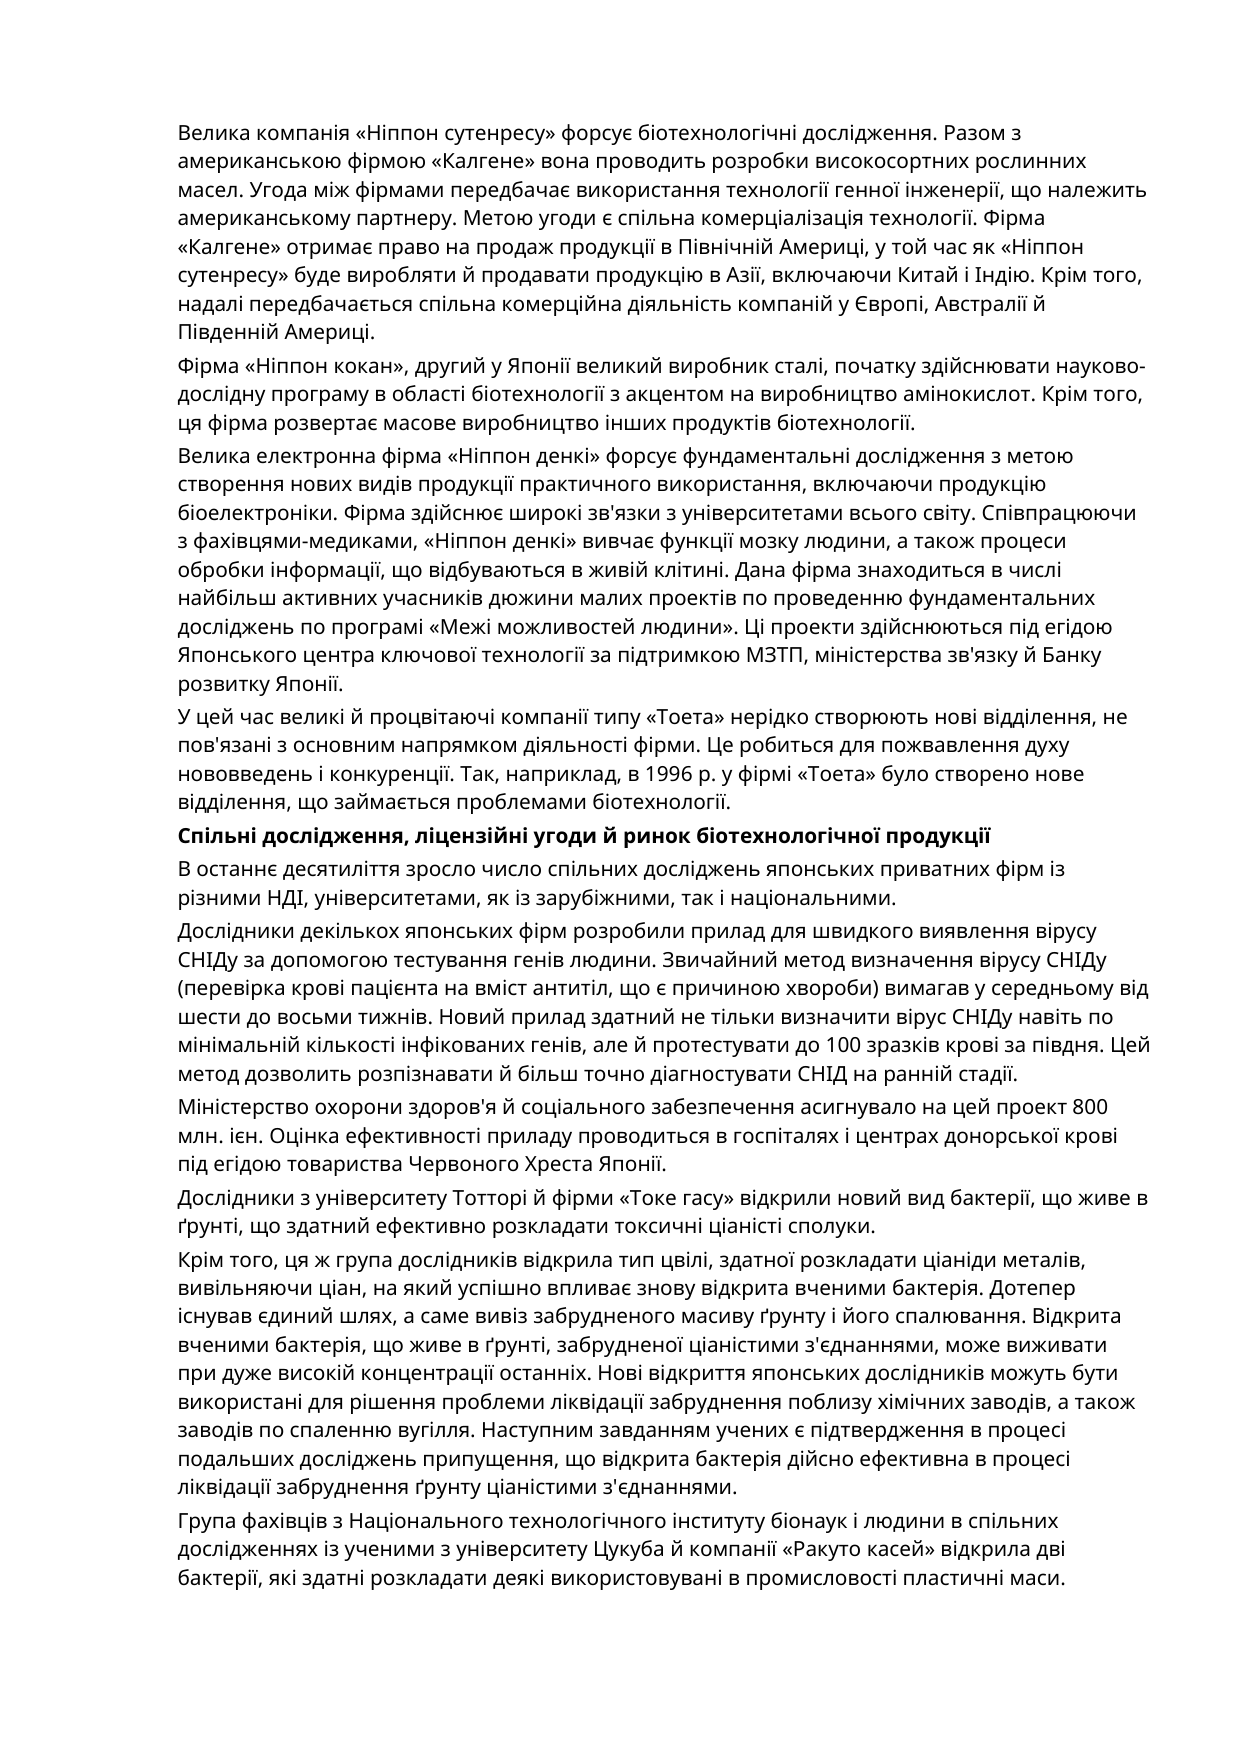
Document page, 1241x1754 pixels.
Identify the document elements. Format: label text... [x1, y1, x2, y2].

text Спільні дослідження, ліцензійні угоди й ринок біотехнологічної продукції [177, 821, 1152, 849]
text Міністерство охорони здоров'я й соціального забезпечення асигнувало на цей проект 800 млн. ієн. Оцінка ефективності приладу проводиться в госпіталях і центрах донорської крові під егідою товариства Червоного Хреста Японії. [177, 1092, 1152, 1178]
text Фірма «Ніппон кокан», другий у Японії великий виробник сталі, початку здійснювати науково-дослідну програму в області біотехнології з акцентом на виробництво амінокислот. Крім того, ця фірма розвертає масове виробництво інших продуктів біотехнології. [177, 351, 1152, 436]
text У цей час великі й процвітаючі компанії типу «Тоета» нерідко створюють нові відділення, не пов'язані з основним напрямком діяльності фірми. Це робиться для пожвавлення духу нововведень і конкуренції. Так, наприклад, в 1996 р. у фірмі «Тоета» було створено нове відділення, що займається проблемами біотехнології. [177, 702, 1152, 816]
text Велика електронна фірма «Ніппон денкі» форсує фундаментальні дослідження з метою створення нових видів продукції практичного використання, включаючи продукцію біоелектроніки. Фірма здійснює широкі зв'язки з університетами всього світу. Співпрацюючи з фахівцями-медиками, «Ніппон денкі» вивчає функції мозку людини, а також процеси обробки інформації, що відбуваються в живій клітині. Дана фірма знаходиться в числі найбільш активних учасників дюжини малих проектів по проведенню фундаментальних досліджень по програмі «Межі можливостей людини». Ці проекти здійснюються під егідою Японського центра ключової технології за підтримкою МЗТП, міністерства зв'язку й Банку розвитку Японії. [177, 441, 1152, 697]
text Велика компанія «Ніппон сутенресу» форсує біотехнологічні дослідження. Разом з американською фірмою «Калгене» вона проводить розробки високосортних рослинних масел. Угода між фірмами передбачає використання технології генної інженерії, що належить американському партнеру. Метою угоди є спільна комерціалізація технології. Фірма «Калгене» отримає право на продаж продукції в Північній Америці, у той час як «Ніппон сутенресу» буде виробляти й продавати продукцію в Азії, включаючи Китай і Індію. Крім того, надалі передбачається спільна комерційна діяльність компаній у Європі, Австралії й Південній Америці. [177, 118, 1152, 346]
text Група фахівців з Національного технологічного інституту біонаук і людини в спільних дослідженнях із ученими з університету Цукуба й компанії «Ракуто касей» відкрила дві бактерії, які здатні розкладати деякі використовувані в промисловості пластичні маси. [177, 1506, 1152, 1591]
text В останнє десятиліття зросло число спільних досліджень японських приватних фірм із різними НДІ, університетами, як із зарубіжними, так і національними. [177, 854, 1152, 911]
text Дослідники декількох японських фірм розробили прилад для швидкого виявлення вірусу СНІДу за допомогою тестування генів людини. Звичайний метод визначення вірусу СНІДу (перевірка крові пацієнта на вміст антитіл, що є причиною хвороби) вимагав у середньому від шести до восьми тижнів. Новий прилад здатний не тільки визначити вірус СНІДу навіть по мінімальній кількості інфікованих генів, але й протестувати до 100 зразків крові за півдня. Цей метод дозволить розпізнавати й більш точно діагностувати СНІД на ранній стадії. [177, 917, 1152, 1087]
text Дослідники з університету Тотторі й фірми «Токе гасу» відкрили новий вид бактерії, що живе в ґрунті, що здатний ефективно розкладати токсичні ціаністі сполуки. [177, 1183, 1152, 1239]
text Крім того, ця ж група дослідників відкрила тип цвілі, здатної розкладати ціаніди металів, вивільняючи ціан, на який успішно впливає знову відкрита вченими бактерія. Дотепер існував єдиний шлях, а саме вивіз забрудненого масиву ґрунту і його спалювання. Відкрита вченими бактерія, що живе в ґрунті, забрудненої ціаністими з'єднаннями, може виживати при дуже високій концентрації останніх. Нові відкриття японських дослідників можуть бути використані для рішення проблеми ліквідації забруднення поблизу хімічних заводів, а також заводів по спаленню вугілля. Наступним завданням учених є підтвердження в процесі подальших досліджень припущення, що відкрита бактерія дійсно ефективна в процесі ліквідації забруднення ґрунту ціаністими з'єднаннями. [177, 1245, 1152, 1501]
